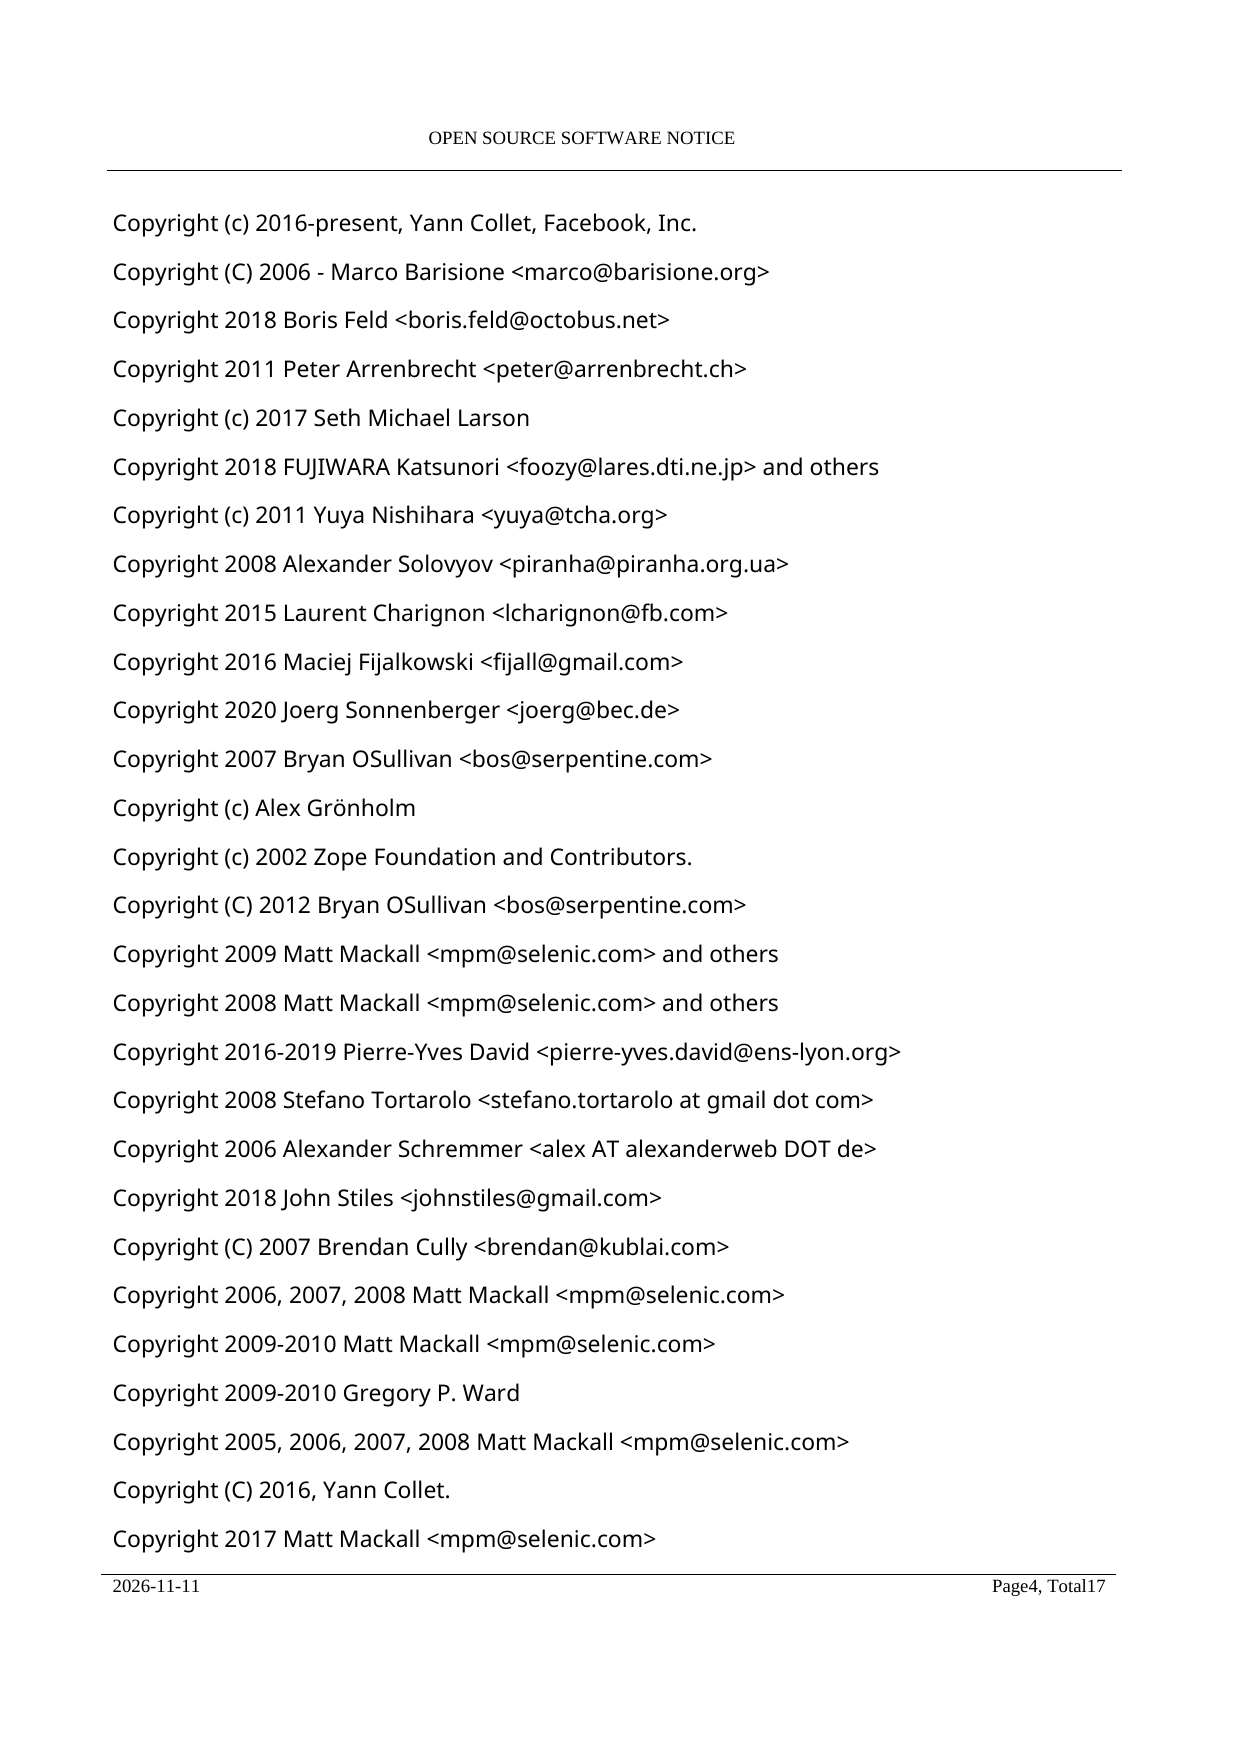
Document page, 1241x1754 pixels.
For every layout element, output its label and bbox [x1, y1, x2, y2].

text [112, 206, 1128, 1555]
